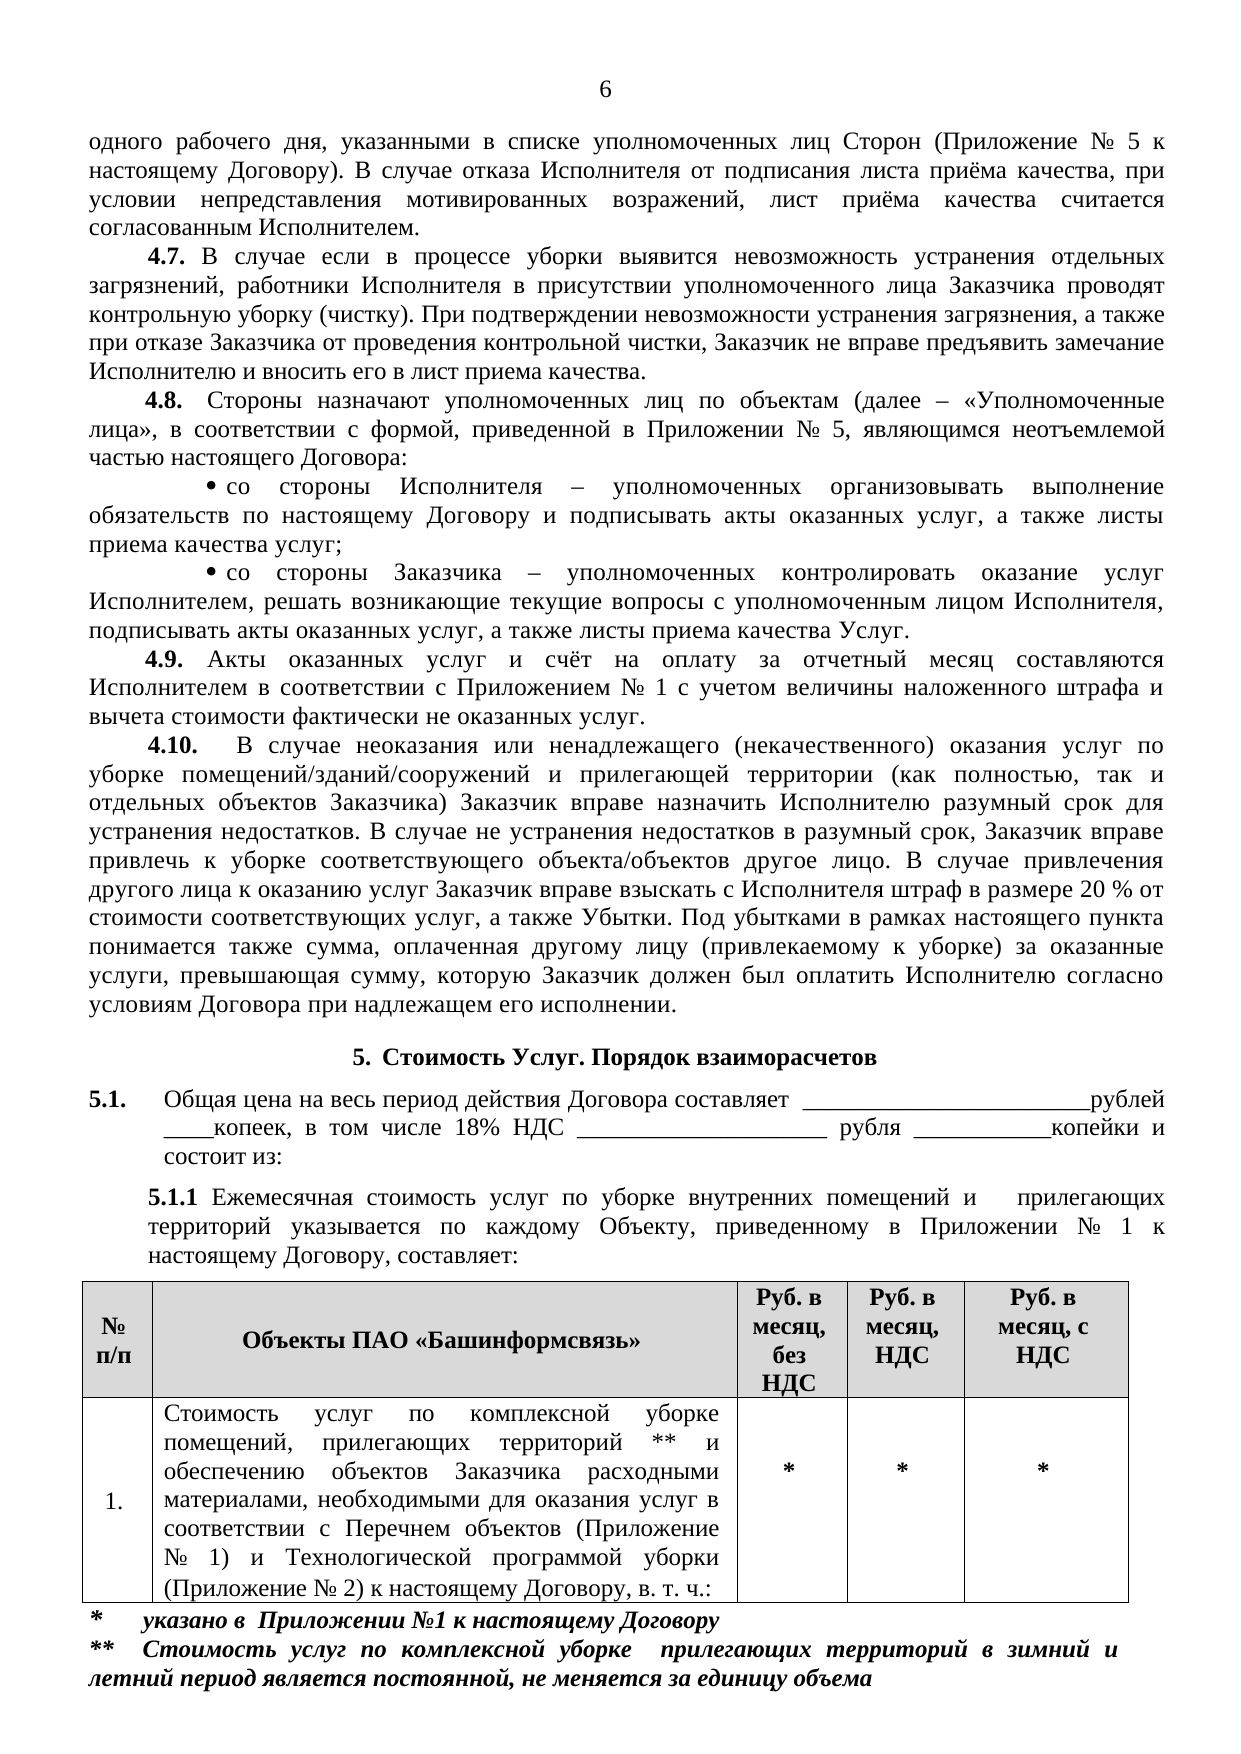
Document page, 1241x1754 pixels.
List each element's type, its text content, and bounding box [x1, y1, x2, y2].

table_cell * [738, 1398, 847, 1602]
table_cell 1. [83, 1398, 152, 1602]
text 5.1.1 Ежемесячная стоимость услуг по уборке внутренних помещений и прилегающих территорий указывается по каждому Объекту, приведенному в Приложении № 1 к настоящему Договору, составляет: [148, 1182, 1166, 1269]
list Акты оказанных услуг и счёт на оплату за отчетный месяц составляются Исполнителем в соответствии с Приложением № 1 с учетом величины наложенного штрафа и вычета стоимости фактически не оказанных услуг. [89, 644, 1166, 730]
list Стороны назначают уполномоченных лиц по объектам (далее – «Уполномоченные лица», в соответствии с формой, приведенной в Приложении № 5, являющимся неотъемлемой частью настоящего Договора: [89, 385, 1166, 471]
table_header № п/п [83, 1282, 152, 1397]
table_cell * [965, 1398, 1128, 1602]
list со стороны Заказчика – уполномоченных контролировать оказание услуг Исполнителем, решать возникающие текущие вопросы с уполномоченным лицом Исполнителя, подписывать акты оказанных услуг, а также листы приема качества Услуг. [89, 557, 1166, 644]
text * указано в Приложении №1 к настоящему Договору [89, 1603, 1122, 1634]
table_cell * [848, 1398, 964, 1602]
table_header Руб. в месяц, НДС [848, 1282, 964, 1397]
text ** Стоимость услуг по комплексной уборке прилегающих территорий в зимний и летний период является постоянной, не меняется за единицу объема [89, 1634, 1122, 1692]
table_header Руб. в месяц, без НДС [738, 1282, 847, 1397]
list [89, 126, 1166, 241]
table_header Руб. в месяц, с НДС [965, 1282, 1128, 1397]
text 5. Стоимость Услуг. Порядок взаиморасчетов [89, 1042, 1141, 1071]
table_cell Стоимость услуг по комплексной уборке помещений, прилегающих территорий ** и обеспечению объектов Заказчика расходными материалами, необходимыми для оказания услуг в соответствии с Перечнем объектов (Приложение № 1) и Технологической программой уборки (Приложение № 2) к настоящему Договору, в. т. ч.: [153, 1398, 737, 1602]
list со стороны Исполнителя – уполномоченных организовывать выполнение обязательств по настоящему Договору и подписывать акты оказанных услуг, а также листы приема качества услуг; [89, 471, 1166, 557]
list В случае если в процессе уборки выявится невозможность устранения отдельных загрязнений, работники Исполнителя в присутствии уполномоченного лица Заказчика проводят контрольную уборку (чистку). При подтверждении невозможности устранения загрязнения, а также при отказе Заказчика от проведения контрольной чистки, Заказчик не вправе предъявить замечание Исполнителю и вносить его в лист приема качества. [89, 241, 1166, 385]
table_header Объекты ПАО «Башинформсвязь» [153, 1282, 737, 1397]
list В случае неоказания или ненадлежащего (некачественного) оказания услуг по уборке помещений/зданий/сооружений и прилегающей территории (как полностью, так и отдельных объектов Заказчика) Заказчик вправе назначить Исполнителю разумный срок для устранения недостатков. В случае не устранения недостатков в разумный срок, Заказчик вправе привлечь к уборке соответствующего объекта/объектов другое лицо. В случае привлечения другого лица к оказанию услуг Заказчик вправе взыскать с Исполнителя штраф в размере 20 % от стоимости соответствующих услуг, а также Убытки. Под убытками в рамках настоящего пункта понимается также сумма, оплаченная другому лицу (привлекаемому к уборке) за оказанные услуги, превышающая сумму, которую Заказчик должен был оплатить Исполнителю согласно условиям Договора при надлежащем его исполнении. [89, 730, 1166, 1017]
list Общая цена на весь период действия Договора составляет _______________________рублей ____копеек, в том числе 18% НДС ____________________ рубля ___________копейки и состоит из: [89, 1084, 1166, 1170]
